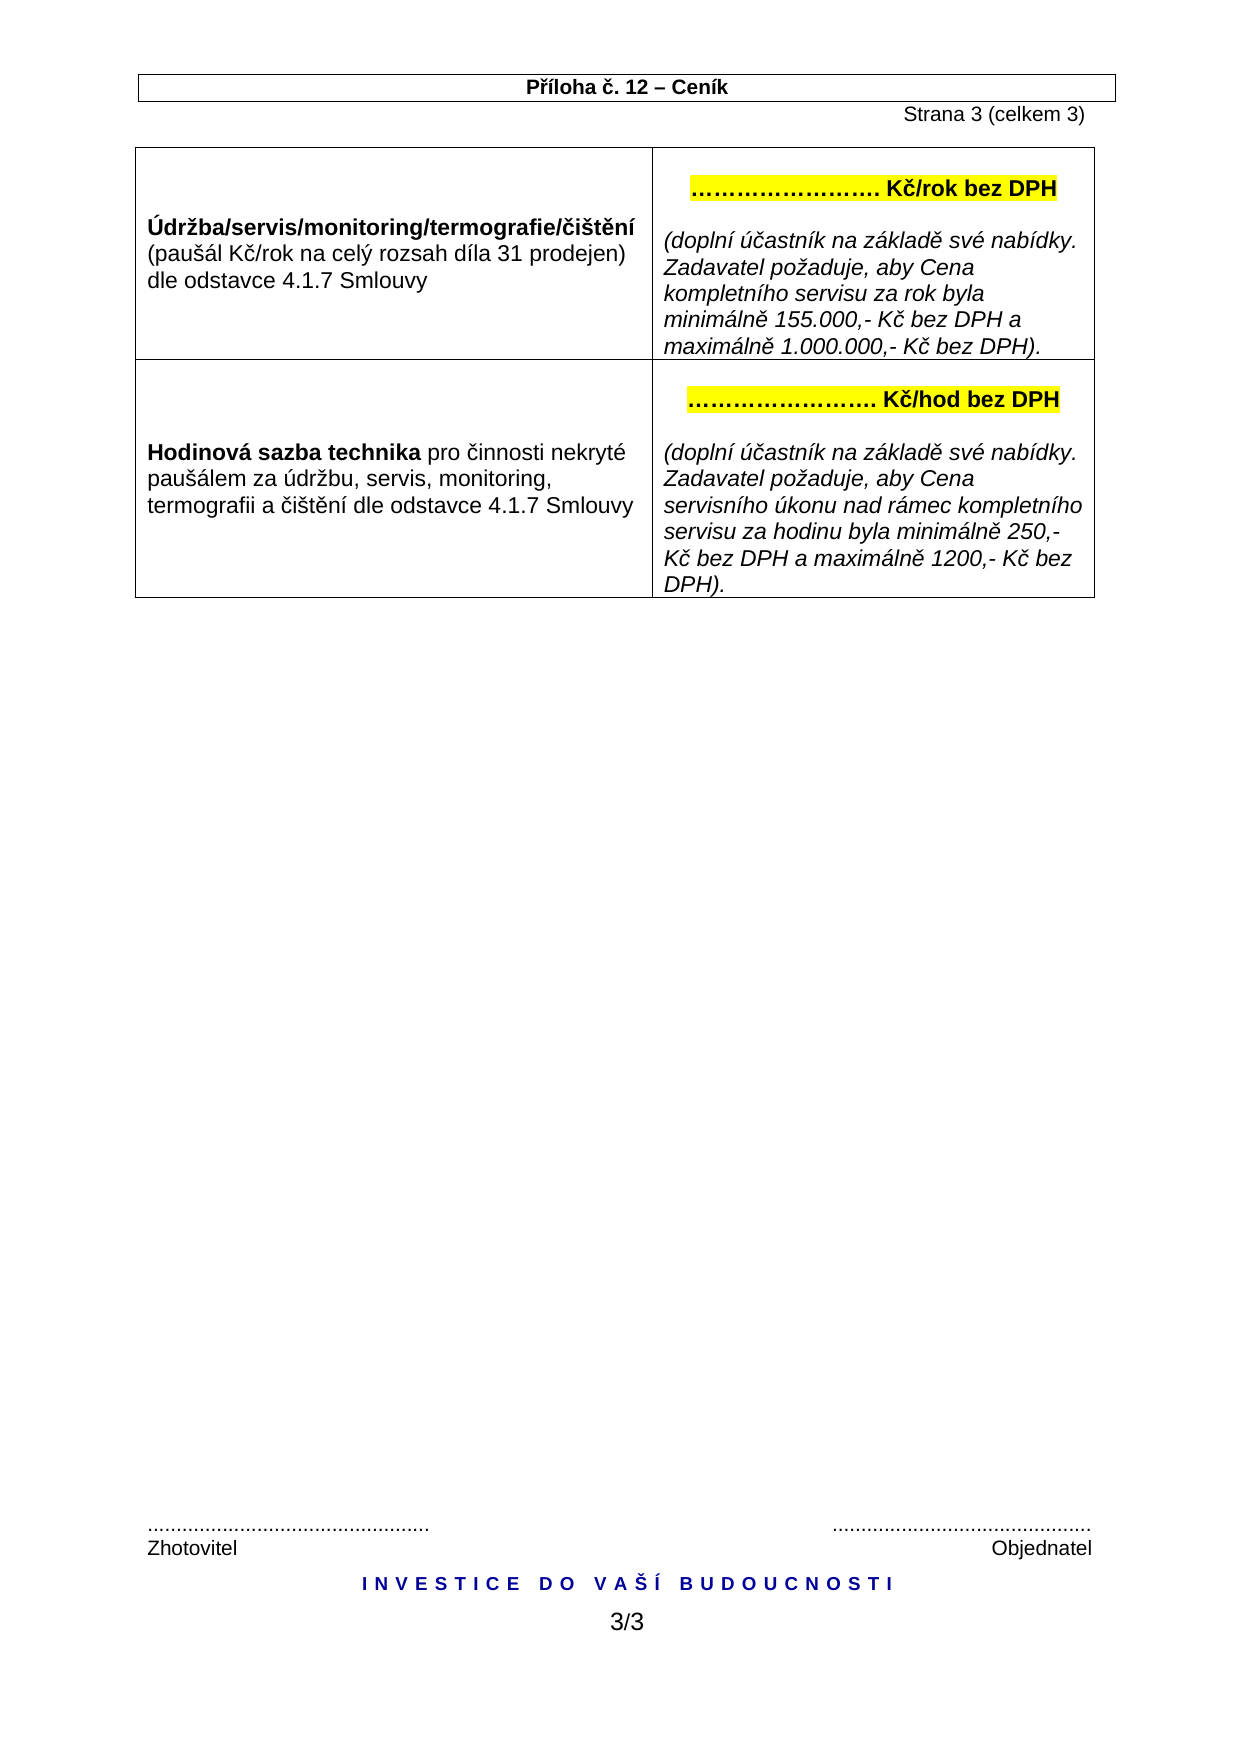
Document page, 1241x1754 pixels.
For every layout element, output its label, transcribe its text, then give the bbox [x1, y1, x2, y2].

table_header Údržba/servis/monitoring/termografie/čištění (paušál Kč/rok na celý rozsah díla 31 prodejen) dle odstavce 4.1.7 Smlouvy [136, 148, 652, 359]
table_header ……………………. Kč/rok bez DPH (doplní účastník na základě své nabídky. Zadavatel požaduje, aby Cena kompletního servisu za rok byla minimálně 155.000,- Kč bez DPH a maximálně 1.000.000,- Kč bez DPH). [653, 148, 1094, 359]
table_cell ……………………. Kč/hod bez DPH (doplní účastník na základě své nabídky. Zadavatel požaduje, aby Cena servisního úkonu nad rámec kompletního servisu za hodinu byla minimálně 250,- Kč bez DPH a maximálně 1200,- Kč bez DPH). [653, 360, 1094, 597]
table_cell Hodinová sazba technika pro činnosti nekryté paušálem za údržbu, servis, monitoring, termografii a čištění dle odstavce 4.1.7 Smlouvy [136, 360, 652, 597]
